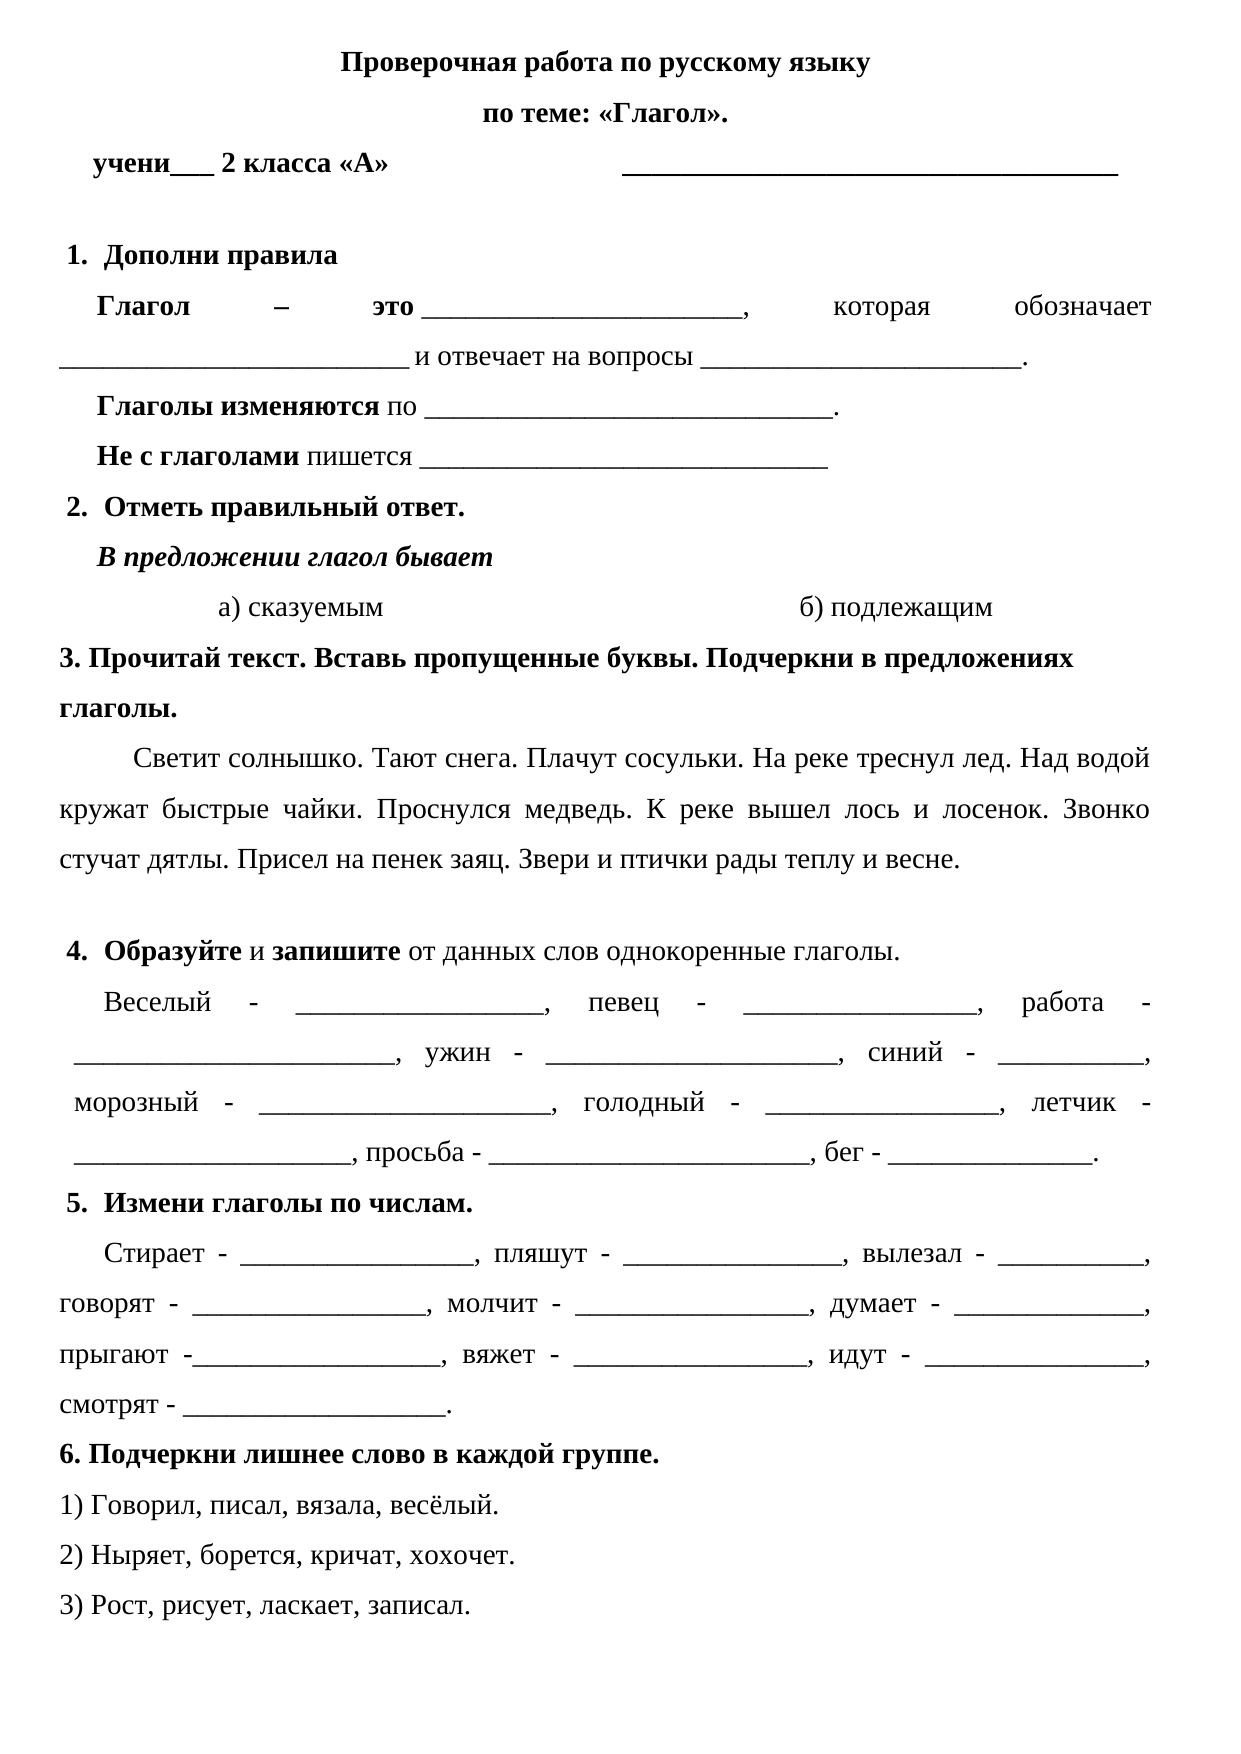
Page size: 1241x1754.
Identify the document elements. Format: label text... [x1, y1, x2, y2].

text Стирает - ________________, пляшут - _______________, вылезал - __________, говорят - ________________, молчит - ________________, думает - _____________, прыгают -_________________, вяжет - ________________, идут - _______________, смотрят - __________________. [59, 1235, 1152, 1420]
text 1) Говорил, писал, вязала, весёлый. [59, 1487, 1152, 1520]
list Веселый - _________________, певец - ________________, работа - ______________________, ужин - ____________________, синий - __________, морозный - ____________________, голодный - ________________, летчик - ___________________, просьба - ______________________, бег - ______________. [74, 984, 1152, 1168]
text Глаголы изменяются по ____________________________. [59, 388, 1152, 422]
list Дополни правила [66, 237, 1152, 271]
text а) сказуемым б) подлежащим [59, 589, 1152, 623]
text 3) Рост, рисует, ласкает, записал. [59, 1587, 1152, 1621]
text 6. Подчеркни лишнее слово в каждой группе. [59, 1436, 1152, 1470]
list Отметь правильный ответ. [66, 489, 1152, 522]
text по теме: «Глагол». [59, 95, 1152, 128]
text В предложении глагол бывает [97, 539, 1152, 573]
text учени___ 2 класса «А» __________________________________ [59, 145, 1152, 178]
text 2) Ныряет, борется, кричат, хохочет. [59, 1537, 1152, 1571]
text 3. Прочитай текст. Вставь пропущенные буквы. Подчеркни в предложениях глаголы. [59, 640, 1152, 724]
text Проверочная работа по русскому языку [59, 44, 1152, 78]
list Измени глаголы по числам. [66, 1185, 1152, 1218]
text Глагол – это ______________________, которая обозначает ________________________ и отвечает на вопросы ______________________. [59, 288, 1152, 371]
list Образуйте и запишите от данных слов однокоренные глаголы. [66, 933, 1152, 967]
text Не с глаголами пишется ____________________________ [59, 438, 1152, 472]
text Светит солнышко. Тают снега. Плачут сосульки. На реке треснул лед. Над водой кружат быстрые чайки. Проснулся медведь. К реке вышел лось и лосенок. Звонко стучат дятлы. Присел на пенек заяц. Звери и птички рады теплу и весне. [59, 740, 1152, 874]
